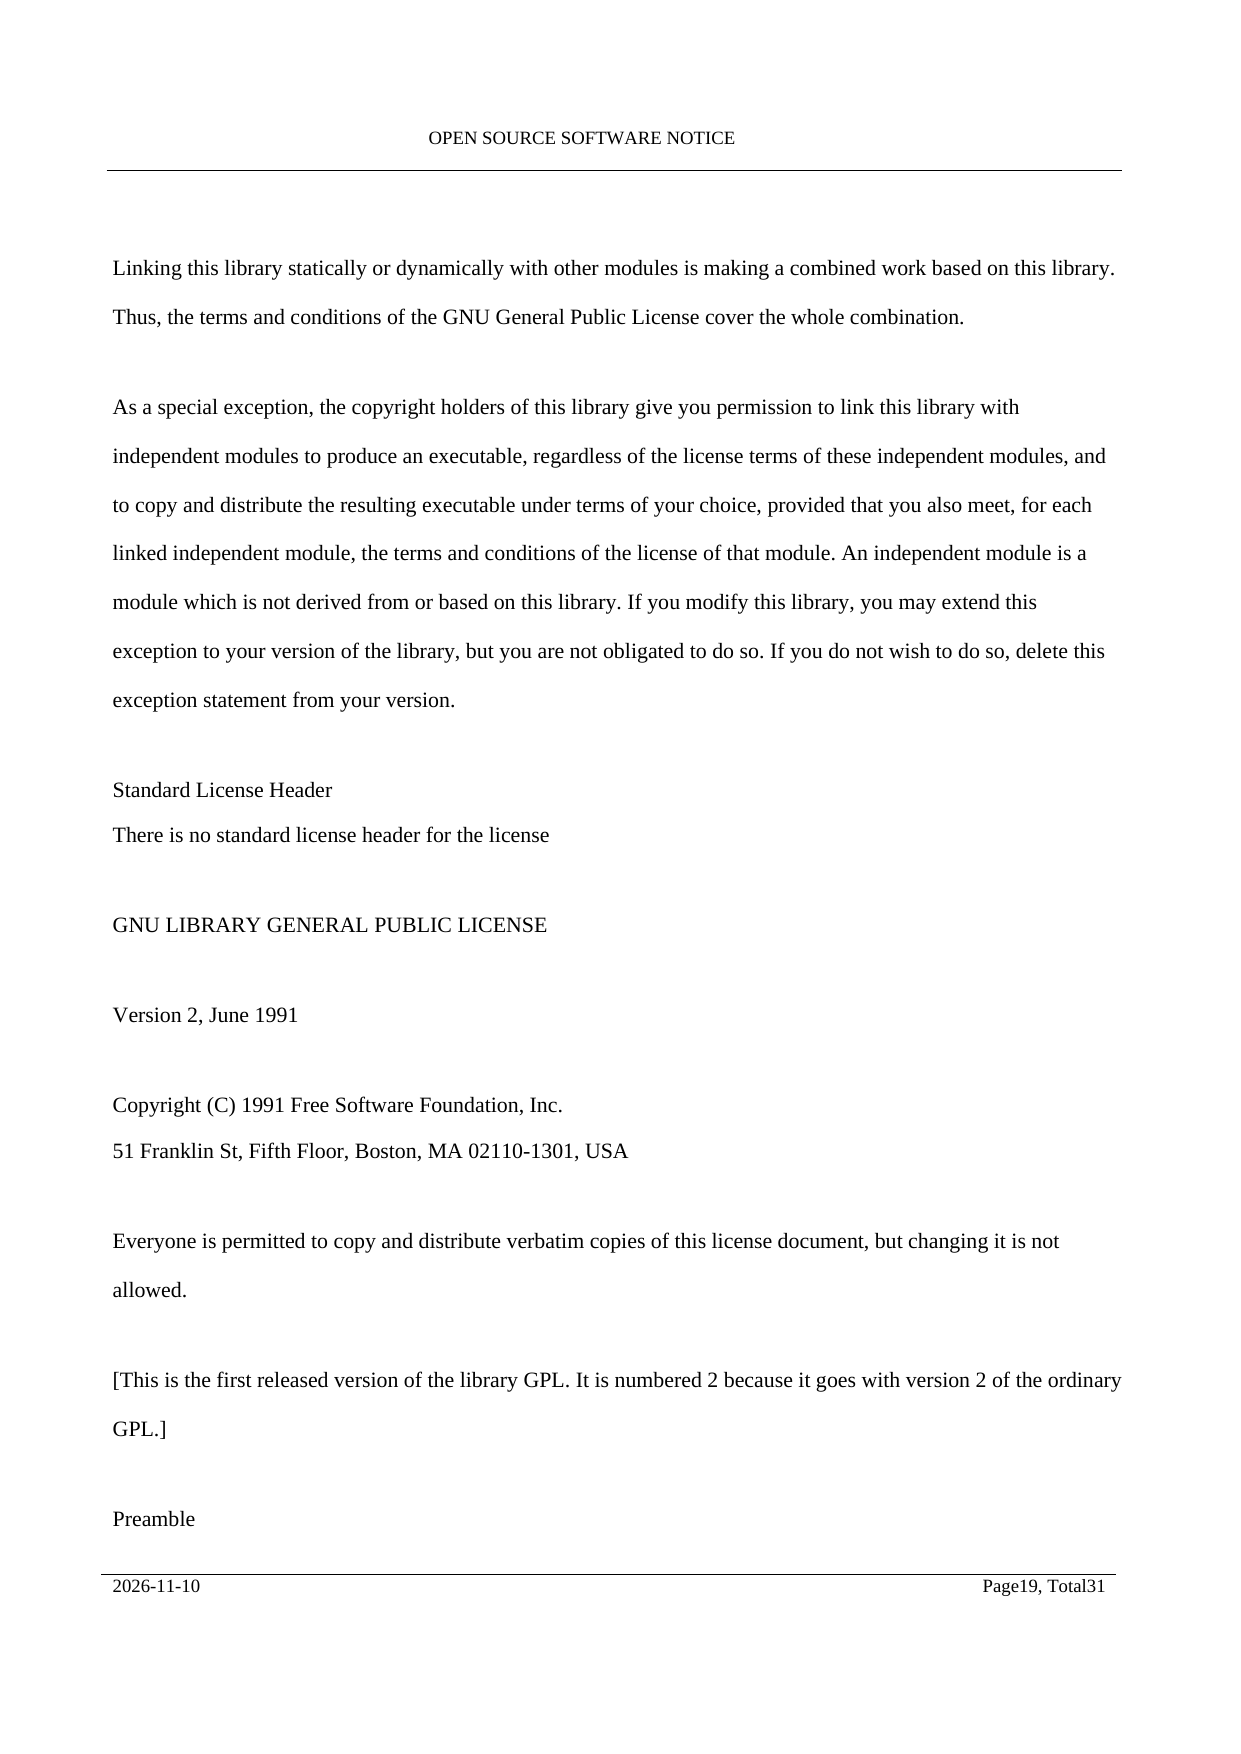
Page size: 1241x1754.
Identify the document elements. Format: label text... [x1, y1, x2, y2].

text Preamble [112, 1502, 1128, 1534]
text 51 Franklin St, Fifth Floor, Boston, MA 02110-1301, USA [112, 1134, 1128, 1166]
text Standard License Header [112, 773, 1128, 806]
text Everyone is permitted to copy and distribute verbatim copies of this license document, but changing it is not allowed. [112, 1224, 1128, 1305]
text GNU LIBRARY GENERAL PUBLIC LICENSE [112, 908, 1128, 941]
text Copyright (C) 1991 Free Software Foundation, Inc. [112, 1089, 1128, 1121]
text There is no standard license header for the license [112, 818, 1128, 851]
text [This is the first released version of the library GPL. It is numbered 2 because it goes with version 2 of the ordinary GPL.] [112, 1363, 1128, 1444]
text As a special exception, the copyright holders of this library give you permission to link this library with independent modules to produce an executable, regardless of the license terms of these independent modules, and to copy and distribute the resulting executable under terms of your choice, provided that you also meet, for each linked independent module, the terms and conditions of the license of that module. An independent module is a module which is not derived from or based on this library. If you modify this library, you may extend this exception to your version of the library, but you are not obligated to do so. If you do not wish to do so, delete this exception statement from your version. [112, 390, 1128, 715]
text Linking this library statically or dynamically with other modules is making a combined work based on this library. Thus, the terms and conditions of the GNU General Public License cover the whole combination. [112, 251, 1128, 333]
text Version 2, June 1991 [112, 999, 1128, 1031]
